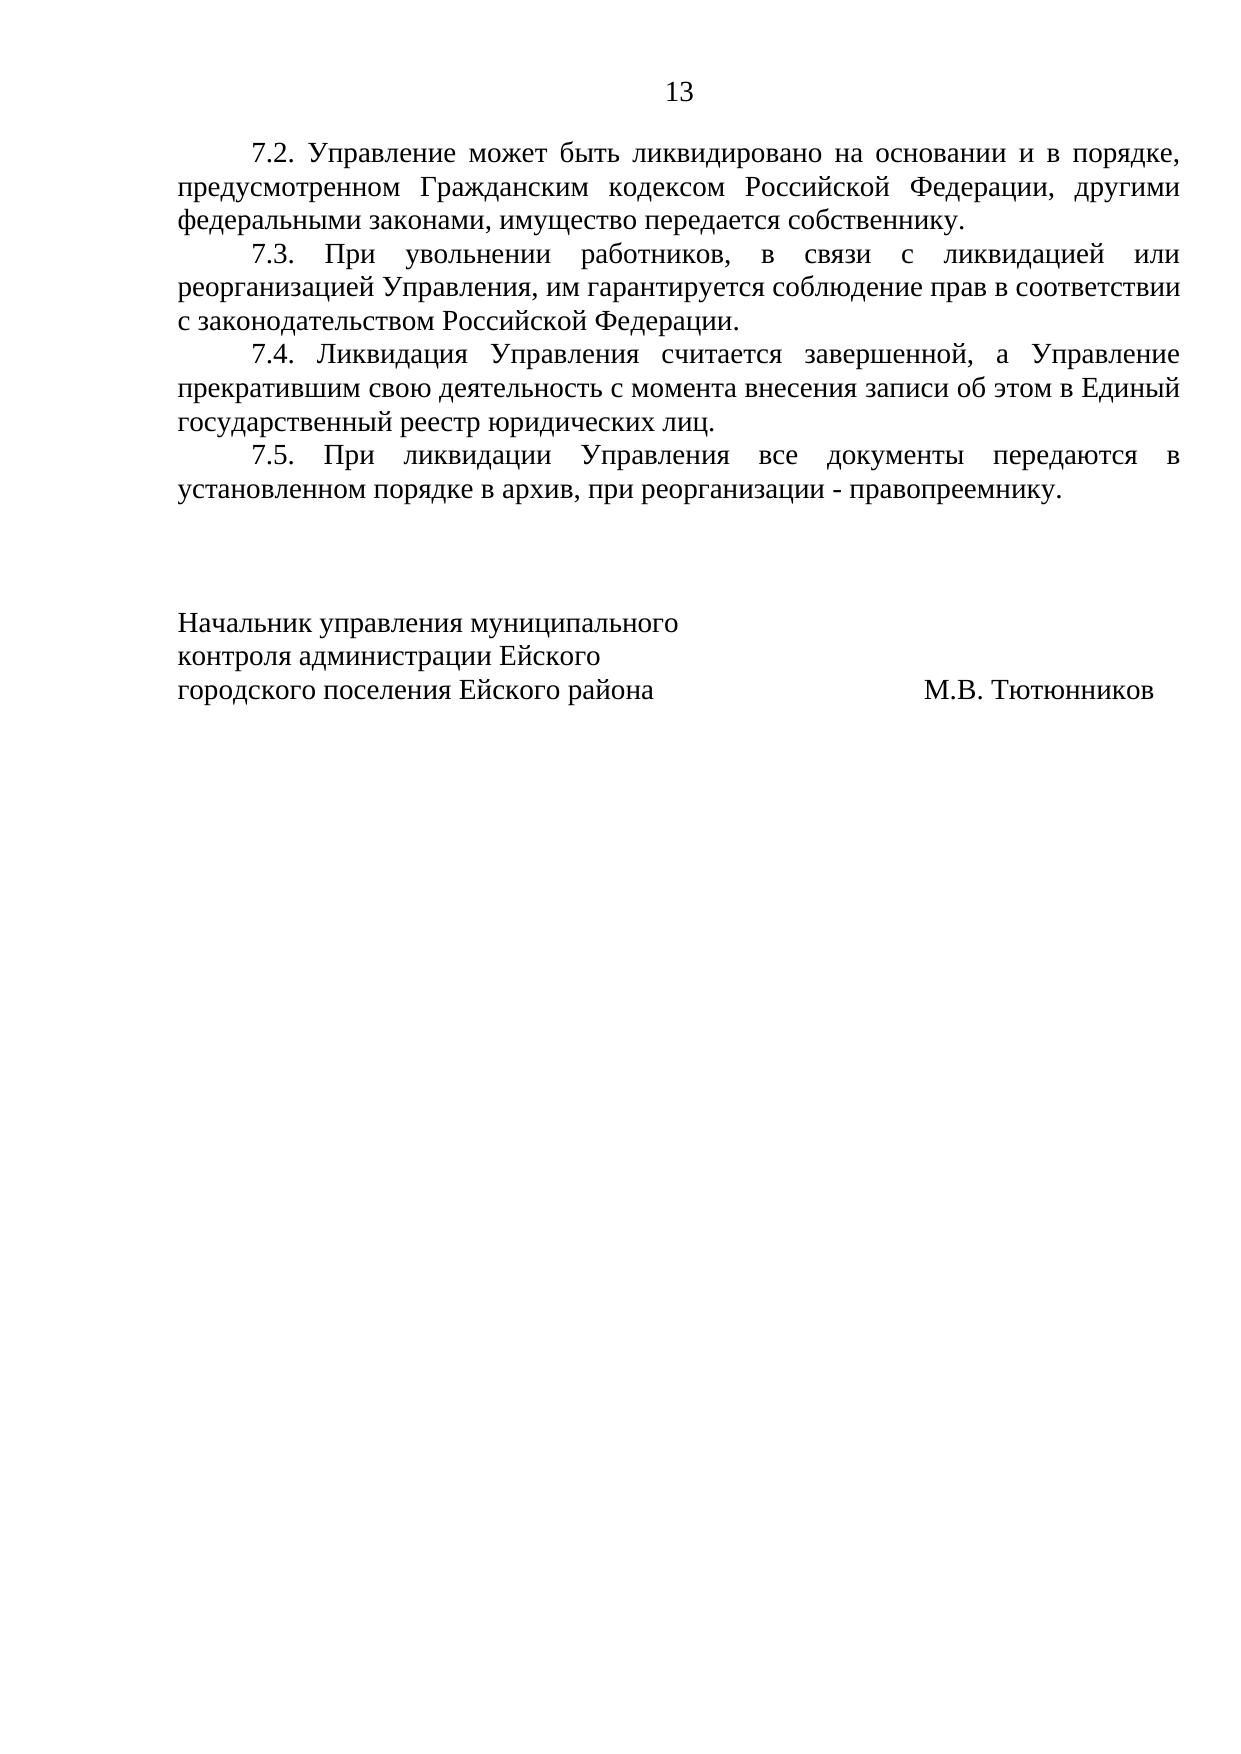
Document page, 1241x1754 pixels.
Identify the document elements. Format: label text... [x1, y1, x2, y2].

text 7.3. При увольнении работников, в связи с ликвидацией или реорганизацией Управления, им гарантируется соблюдение прав в соответствии с законодательством Российской Федерации. [177, 236, 1181, 337]
text Начальник управления муниципального [177, 605, 1181, 638]
text городского поселения Ейского района М.В. Тютюнников [177, 672, 1181, 706]
text 7.4. Ликвидация Управления считается завершенной, а Управление прекратившим свою деятельность с момента внесения записи об этом в Единый государственный реестр юридических лиц. [177, 337, 1181, 437]
text контроля администрации Ейского [177, 638, 1181, 672]
text 7.5. При ликвидации Управления все документы передаются в установленном порядке в архив, при реорганизации - правопреемнику. [177, 437, 1181, 504]
text 7.2. Управление может быть ликвидировано на основании и в порядке, предусмотренном Гражданским кодексом Российской Федерации, другими федеральными законами, имущество передается собственнику. [177, 135, 1181, 236]
